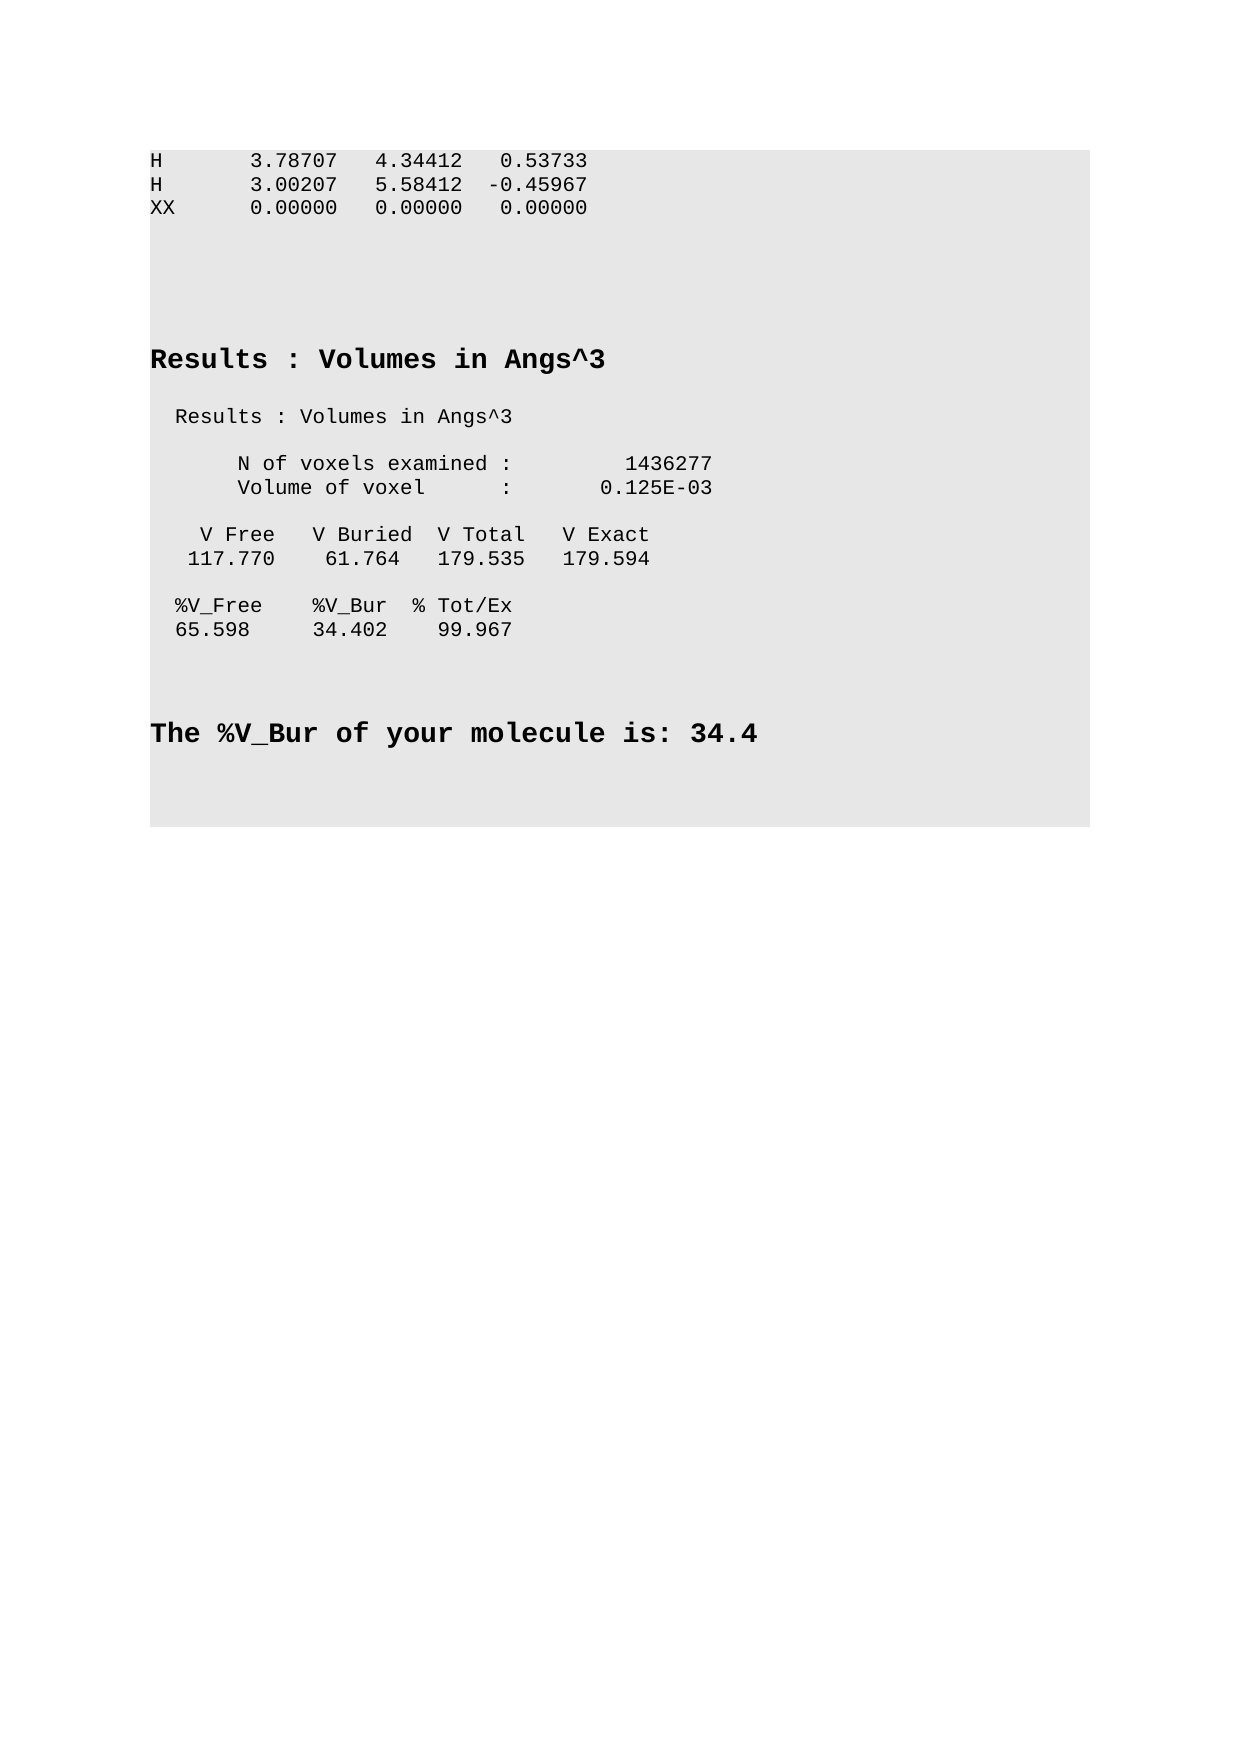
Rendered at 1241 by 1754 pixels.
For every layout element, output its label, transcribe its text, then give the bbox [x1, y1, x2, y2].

text Results : Volumes in Angs^3 N of voxels examined : 1436277 Volume of voxel : 0.125E-03 V Free V Buried V Total V Exact 117.770 61.764 179.535 179.594 %V_Free %V_Bur % Tot/Ex 65.598 34.402 99.967 [150, 406, 1090, 689]
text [150, 150, 1090, 316]
subtitle Results : Volumes in Angs^3 [150, 345, 1090, 377]
subtitle The %V_Bur of your molecule is: 34.4 [150, 719, 1090, 751]
